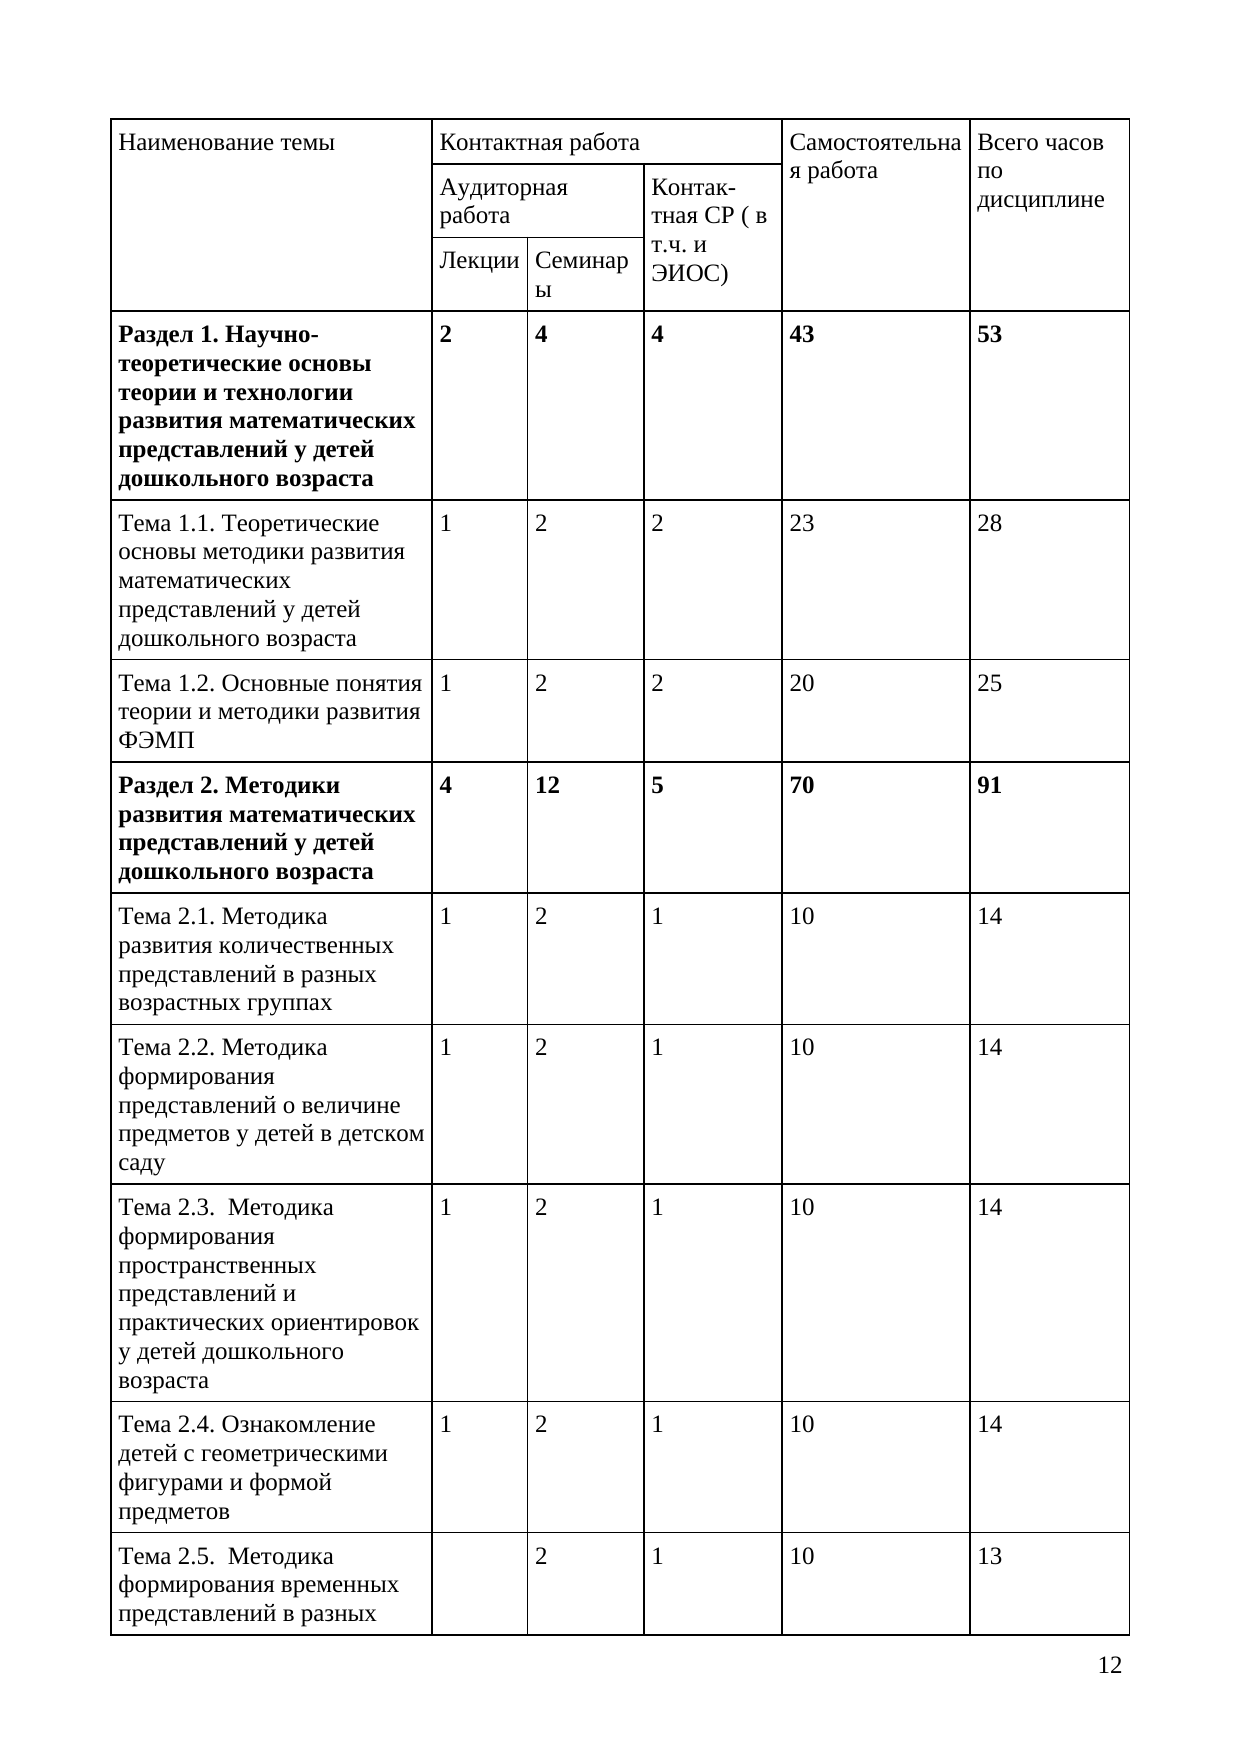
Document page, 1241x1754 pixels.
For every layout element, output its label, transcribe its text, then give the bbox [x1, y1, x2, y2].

table_cell 14 [971, 894, 1129, 1023]
table_cell Тема 2.1. Методика развития количественных представлений в разных возрастных группах [112, 894, 431, 1023]
table_cell Тема 2.4. Ознакомление детей с геометрическими фигурами и формой предметов [112, 1402, 431, 1532]
table_cell Тема 2.2. Методика формирования представлений о величине предметов у детей в детском саду [112, 1025, 431, 1183]
table_cell 1 [433, 894, 527, 1023]
table_cell 53 [971, 312, 1129, 499]
table_cell 13 [971, 1533, 1129, 1634]
table_cell 10 [783, 894, 969, 1023]
table_header Самостоятельная работа [783, 120, 969, 310]
table_header Контактная работа [433, 120, 781, 163]
table_cell Тема 2.3. Методика формирования пространственных представлений и практических ориентировок у детей дошкольного возраста [112, 1185, 431, 1401]
table_cell Контак-тная СР ( в т.ч. и ЭИОС) [645, 165, 781, 310]
table_cell 4 [528, 312, 643, 499]
table_cell 5 [645, 763, 781, 892]
table_cell Лекции [433, 238, 527, 310]
table_cell 20 [783, 660, 969, 761]
table_cell 14 [971, 1185, 1129, 1401]
table_cell 10 [783, 1025, 969, 1183]
table_cell 23 [783, 501, 969, 659]
table_cell 10 [783, 1185, 969, 1401]
table_cell 1 [645, 1402, 781, 1532]
table_header Наименование темы [112, 120, 431, 310]
table_cell 2 [528, 1402, 643, 1532]
table_cell 14 [971, 1402, 1129, 1532]
table_cell Тема 1.2. Основные понятия теории и методики развития ФЭМП [112, 660, 431, 761]
table_cell 28 [971, 501, 1129, 659]
table_cell 2 [433, 312, 527, 499]
table_cell 10 [783, 1533, 969, 1634]
table_cell 1 [433, 1402, 527, 1532]
table_cell 2 [528, 660, 643, 761]
table_cell 10 [783, 1402, 969, 1532]
table_cell 14 [971, 1025, 1129, 1183]
table_cell 2 [645, 501, 781, 659]
table_cell 1 [433, 660, 527, 761]
table_cell Тема 1.1. Теоретические основы методики развития математических представлений у детей дошкольного возраста [112, 501, 431, 659]
table_cell 2 [645, 660, 781, 761]
table_cell 70 [783, 763, 969, 892]
table_cell Раздел 1. Научно-теоретические основы теории и технологии развития математических представлений у детей дошкольного возраста [112, 312, 431, 499]
table_cell 2 [528, 1025, 643, 1183]
table_cell 1 [645, 1533, 781, 1634]
table_cell 4 [645, 312, 781, 499]
table_cell 2 [528, 501, 643, 659]
table_cell 4 [433, 763, 527, 892]
table_cell 25 [971, 660, 1129, 761]
table_cell 91 [971, 763, 1129, 892]
table_cell Аудиторная работа [433, 165, 643, 237]
table_cell Семинары [528, 238, 643, 310]
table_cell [112, 1533, 431, 1634]
table_cell 12 [528, 763, 643, 892]
table_cell 2 [528, 1533, 643, 1634]
table_cell 1 [645, 1185, 781, 1401]
table_cell 43 [783, 312, 969, 499]
table_cell [433, 1533, 527, 1634]
table_cell 1 [433, 1185, 527, 1401]
table_cell 2 [528, 894, 643, 1023]
table_cell 2 [528, 1185, 643, 1401]
table_cell 1 [645, 1025, 781, 1183]
table_cell 1 [433, 1025, 527, 1183]
table_header Всего часов по дисциплине [971, 120, 1129, 310]
table_cell Раздел 2. Методики развития математических представлений у детей дошкольного возраста [112, 763, 431, 892]
table_cell 1 [433, 501, 527, 659]
table_cell 1 [645, 894, 781, 1023]
